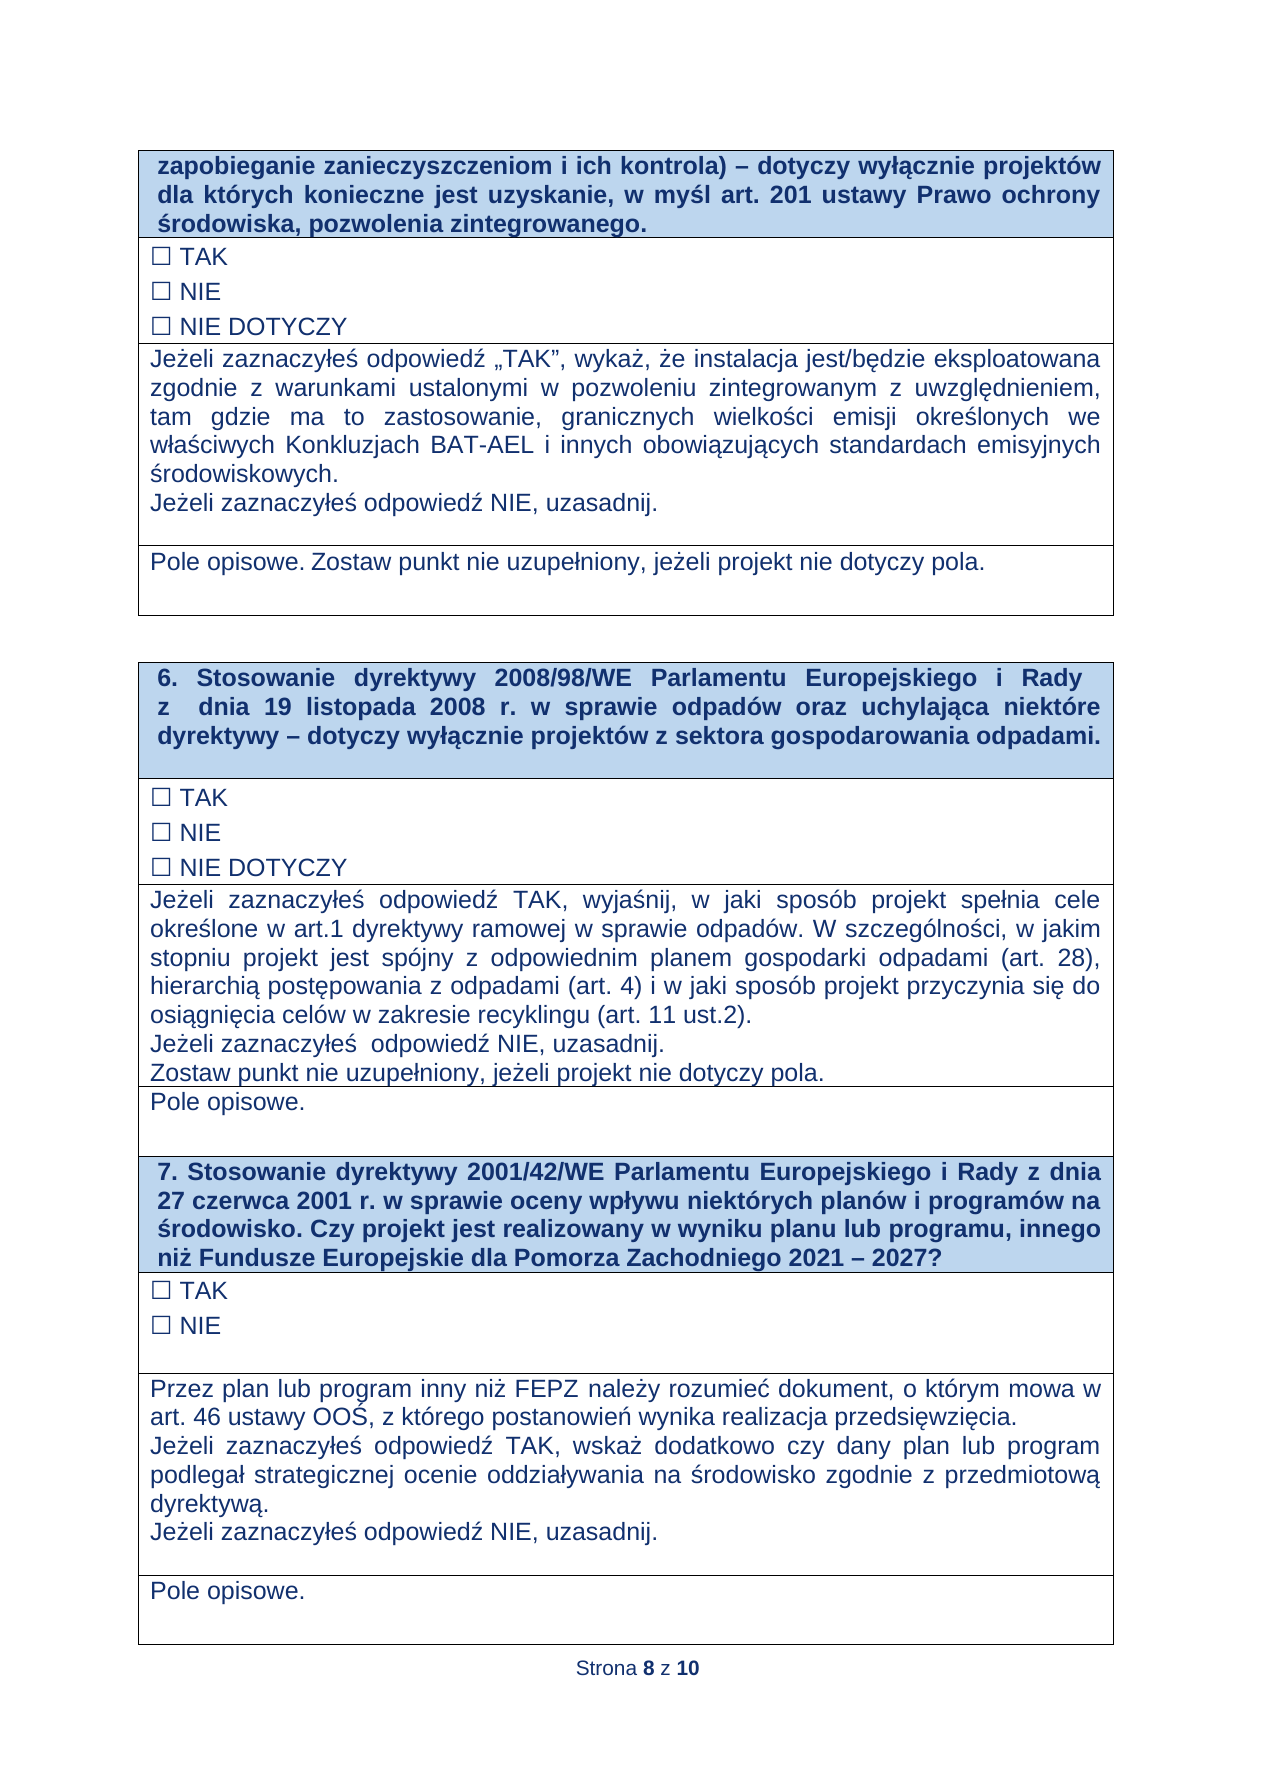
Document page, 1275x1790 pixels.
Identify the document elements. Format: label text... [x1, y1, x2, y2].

table_cell ☐ TAK ☐ NIE ☐ NIE DOTYCZY [139, 779, 1113, 884]
table_cell Pole opisowe. [139, 1576, 1113, 1644]
table_cell 7. Stosowanie dyrektywy 2001/42/WE Parlamentu Europejskiego i Rady z dnia 27 czerwca 2001 r. w sprawie oceny wpływu niektórych planów i programów na środowisko. Czy projekt jest realizowany w wyniku planu lub programu, innego niż Fundusze Europejskie dla Pomorza Zachodniego 2021 – 2027? [139, 1157, 1113, 1272]
table_cell Pole opisowe. Zostaw punkt nie uzupełniony, jeżeli projekt nie dotyczy pola. [139, 546, 1113, 615]
table_cell Przez plan lub program inny niż FEPZ należy rozumieć dokument, o którym mowa w art. 46 ustawy OOŚ, z którego postanowień wynika realizacja przedsięwzięcia. Jeżeli zaznaczyłeś odpowiedź TAK, wskaż dodatkowo czy dany plan lub program podlegał strategicznej ocenie oddziaływania na środowisko zgodnie z przedmiotową dyrektywą. Jeżeli zaznaczyłeś odpowiedź NIE, uzasadnij. [139, 1374, 1113, 1575]
table_cell ☐ TAK ☐ NIE ☐ NIE DOTYCZY [139, 238, 1113, 343]
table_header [139, 151, 1113, 237]
table_cell Jeżeli zaznaczyłeś odpowiedź „TAK”, wykaż, że instalacja jest/będzie eksploatowana zgodnie z warunkami ustalonymi w pozwoleniu zintegrowanym z uwzględnieniem, tam gdzie ma to zastosowanie, granicznych wielkości emisji określonych we właściwych Konkluzjach BAT-AEL i innych obowiązujących standardach emisyjnych środowiskowych. Jeżeli zaznaczyłeś odpowiedź NIE, uzasadnij. [139, 344, 1113, 545]
table_cell Pole opisowe. [139, 1087, 1113, 1156]
table_header 6. Stosowanie dyrektywy 2008/98/WE Parlamentu Europejskiego i Rady z dnia 19 listopada 2008 r. w sprawie odpadów oraz uchylająca niektóre dyrektywy – dotyczy wyłącznie projektów z sektora gospodarowania odpadami. [139, 663, 1113, 778]
table_cell ☐ TAK ☐ NIE [139, 1273, 1113, 1372]
table_cell Jeżeli zaznaczyłeś odpowiedź TAK, wyjaśnij, w jaki sposób projekt spełnia cele określone w art.1 dyrektywy ramowej w sprawie odpadów. W szczególności, w jakim stopniu projekt jest spójny z odpowiednim planem gospodarki odpadami (art. 28), hierarchią postępowania z odpadami (art. 4) i w jaki sposób projekt przyczynia się do osiągnięcia celów w zakresie recyklingu (art. 11 ust.2). Jeżeli zaznaczyłeś odpowiedź NIE, uzasadnij. Zostaw punkt nie uzupełniony, jeżeli projekt nie dotyczy pola. [139, 885, 1113, 1086]
